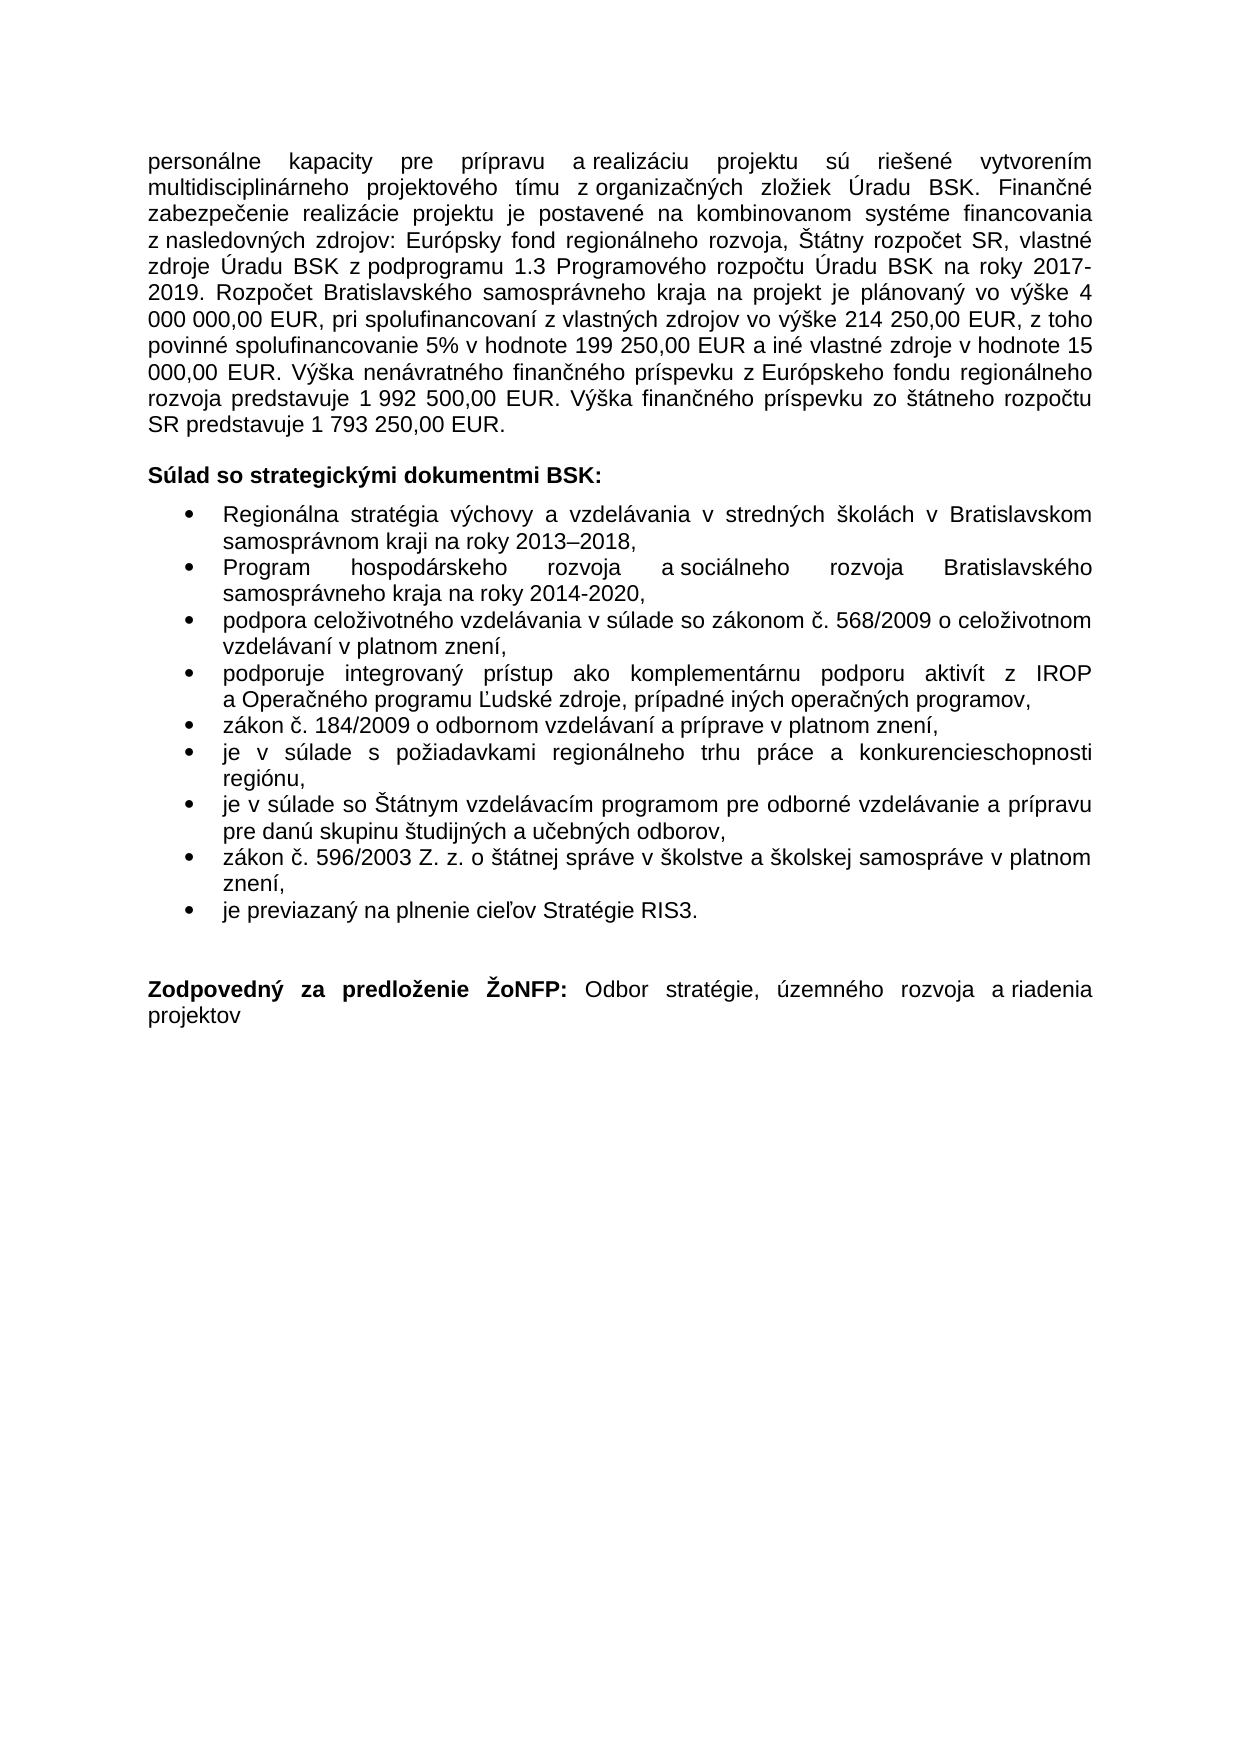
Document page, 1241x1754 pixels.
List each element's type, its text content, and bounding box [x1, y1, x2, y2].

list Program hospodárskeho rozvoja a sociálneho rozvoja Bratislavského samosprávneho kraja na roky 2014-2020, [185, 554, 1093, 607]
list je v súlade so Štátnym vzdelávacím programom pre odborné vzdelávanie a prípravu pre danú skupinu študijných a učebných odborov, [185, 791, 1093, 844]
text personálne kapacity pre prípravu a realizáciu projektu sú riešené vytvorením multidisciplinárneho projektového tímu z organizačných zložiek Úradu BSK. Finančné zabezpečenie realizácie projektu je postavené na kombinovanom systéme financovania z nasledovných zdrojov: Európsky fond regionálneho rozvoja, Štátny rozpočet SR, vlastné zdroje Úradu BSK z podprogramu 1.3 Programového rozpočtu Úradu BSK na roky 2017-2019. Rozpočet Bratislavského samosprávneho kraja na projekt je plánovaný vo výške 4 000 000,00 EUR, pri spolufinancovaní z vlastných zdrojov vo výške 214 250,00 EUR, z toho povinné spolufinancovanie 5% v hodnote 199 250,00 EUR a iné vlastné zdroje v hodnote 15 000,00 EUR. Výška nenávratného finančného príspevku z Európskeho fondu regionálneho rozvoja predstavuje 1 992 500,00 EUR. Výška finančného príspevku zo štátneho rozpočtu SR predstavuje 1 793 250,00 EUR. [148, 148, 1093, 437]
list zákon č. 184/2009 o odbornom vzdelávaní a príprave v platnom znení, [185, 712, 1093, 738]
list podporuje integrovaný prístup ako komplementárnu podporu aktivít z IROP a Operačného programu Ľudské zdroje, prípadné iných operačných programov, [185, 659, 1093, 712]
list je v súlade s požiadavkami regionálneho trhu práce a konkurencieschopnosti regiónu, [185, 738, 1093, 791]
list zákon č. 596/2003 Z. z. o štátnej správe v školstve a školskej samospráve v platnom znení, [185, 844, 1093, 897]
list podpora celoživotného vzdelávania v súlade so zákonom č. 568/2009 o celoživotnom vzdelávaní v platnom znení, [185, 607, 1093, 659]
list je previazaný na plnenie cieľov Stratégie RIS3. [185, 897, 1093, 923]
subtitle Súlad so strategickými dokumentmi BSK: [148, 462, 1093, 489]
text Zodpovedný za predloženie ŽoNFP: Odbor stratégie, územného rozvoja a riadenia projektov [148, 976, 1093, 1029]
list Regionálna stratégia výchovy a vzdelávania v stredných školách v Bratislavskom samosprávnom kraji na roky 2013–2018, [185, 501, 1093, 554]
